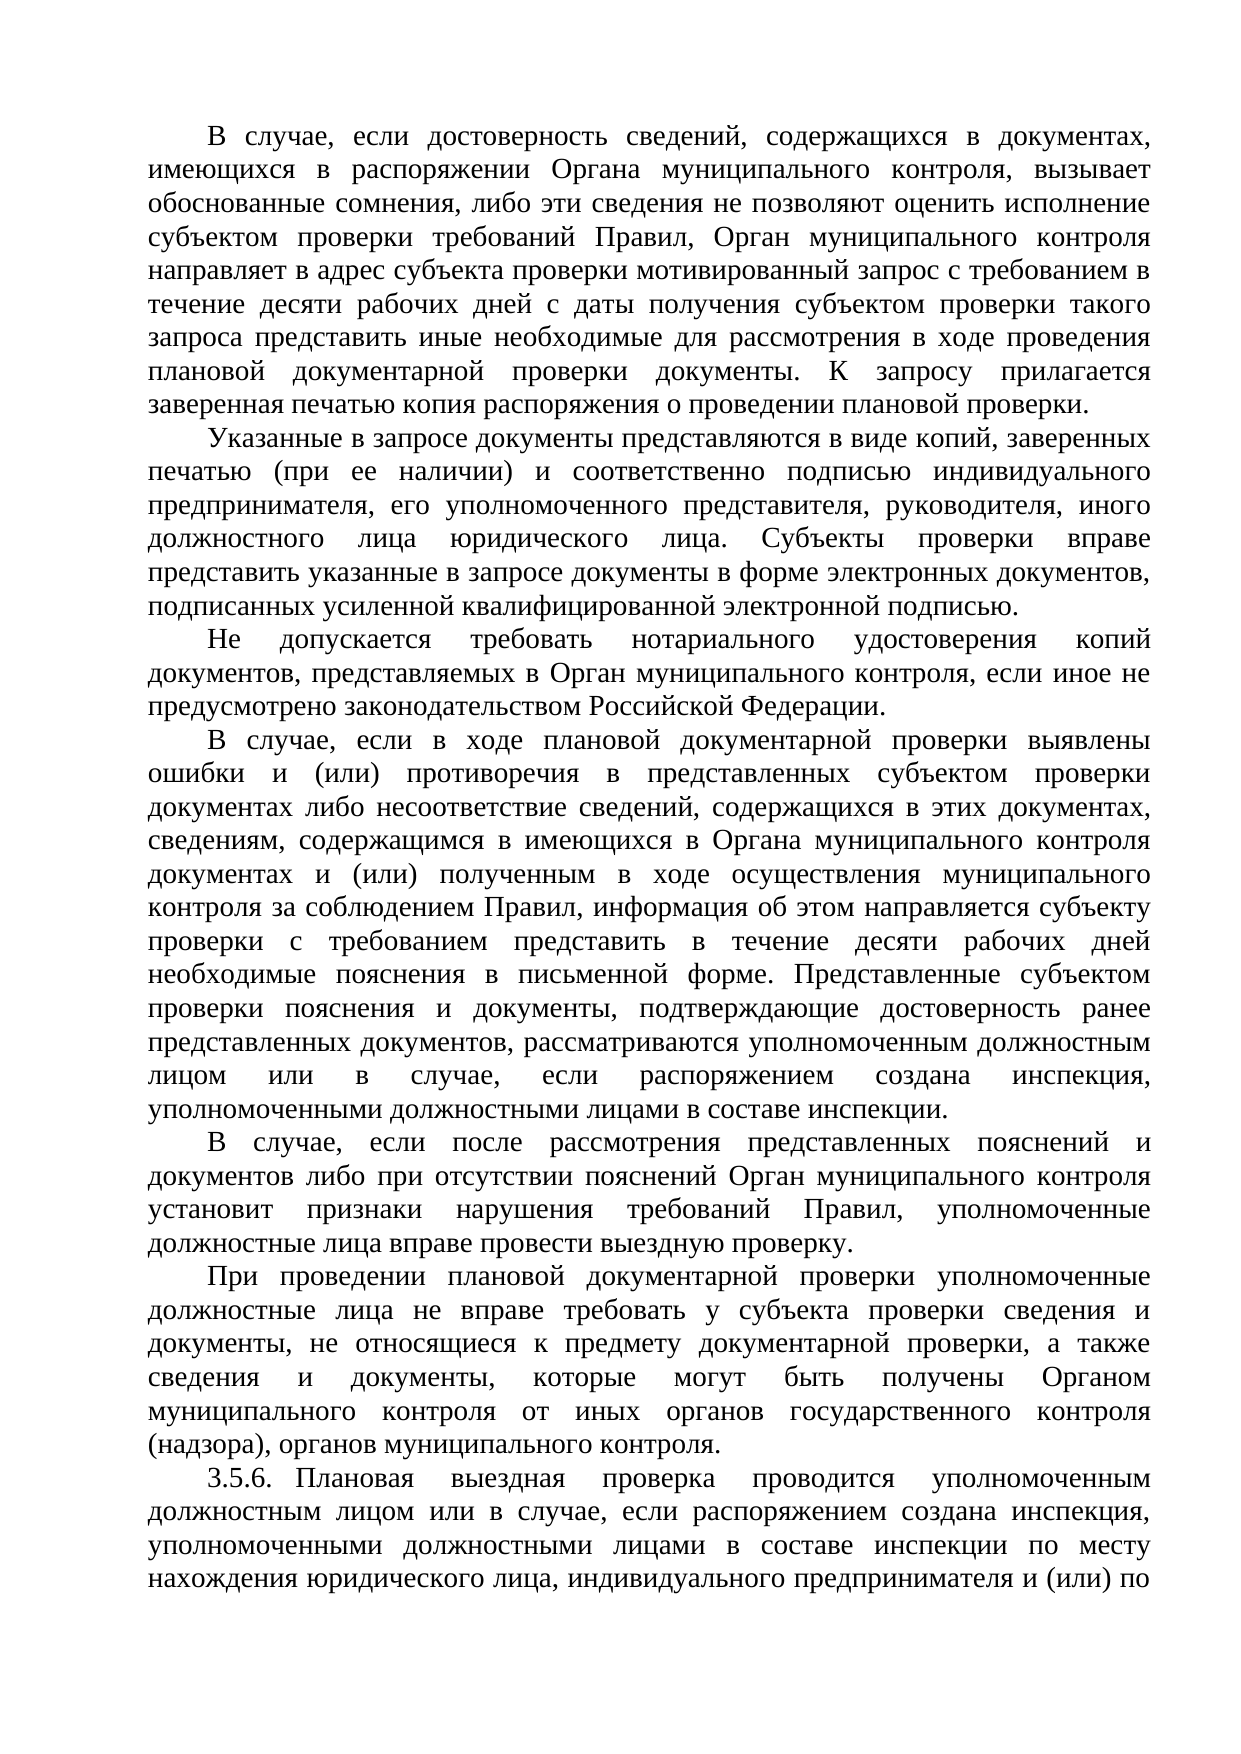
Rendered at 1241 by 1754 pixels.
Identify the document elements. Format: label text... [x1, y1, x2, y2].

text Не допускается требовать нотариального удостоверения копий документов, представляемых в Орган муниципального контроля, если иное не предусмотрено законодательством Российской Федерации. [148, 621, 1152, 722]
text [148, 1460, 1152, 1594]
text Указанные в запросе документы представляются в виде копий, заверенных печатью (при ее наличии) и соответственно подписью индивидуального предпринимателя, его уполномоченного представителя, руководителя, иного должностного лица юридического лица. Субъекты проверки вправе представить указанные в запросе документы в форме электронных документов, подписанных усиленной квалифицированной электронной подписью. [148, 420, 1152, 621]
text При проведении плановой документарной проверки уполномоченные должностные лица не вправе требовать у субъекта проверки сведения и документы, не относящиеся к предмету документарной проверки, а также сведения и документы, которые могут быть получены Органом муниципального контроля от иных органов государственного контроля (надзора), органов муниципального контроля. [148, 1258, 1152, 1460]
text В случае, если в ходе плановой документарной проверки выявлены ошибки и (или) противоречия в представленных субъектом проверки документах либо несоответствие сведений, содержащихся в этих документах, сведениям, содержащимся в имеющихся в Органа муниципального контроля документах и (или) полученным в ходе осуществления муниципального контроля за соблюдением Правил, информация об этом направляется субъекту проверки с требованием представить в течение десяти рабочих дней необходимые пояснения в письменной форме. Представленные субъектом проверки пояснения и документы, подтверждающие достоверность ранее представленных документов, рассматриваются уполномоченным должностным лицом или в случае, если распоряжением создана инспекция, уполномоченными должностными лицами в составе инспекции. [148, 722, 1152, 1124]
text В случае, если достоверность сведений, содержащихся в документах, имеющихся в распоряжении Органа муниципального контроля, вызывает обоснованные сомнения, либо эти сведения не позволяют оценить исполнение субъектом проверки требований Правил, Орган муниципального контроля направляет в адрес субъекта проверки мотивированный запрос с требованием в течение десяти рабочих дней с даты получения субъектом проверки такого запроса представить иные необходимые для рассмотрения в ходе проведения плановой документарной проверки документы. К запросу прилагается заверенная печатью копия распоряжения о проведении плановой проверки. [148, 118, 1152, 420]
text В случае, если после рассмотрения представленных пояснений и документов либо при отсутствии пояснений Орган муниципального контроля установит признаки нарушения требований Правил, уполномоченные должностные лица вправе провести выездную проверку. [148, 1124, 1152, 1258]
